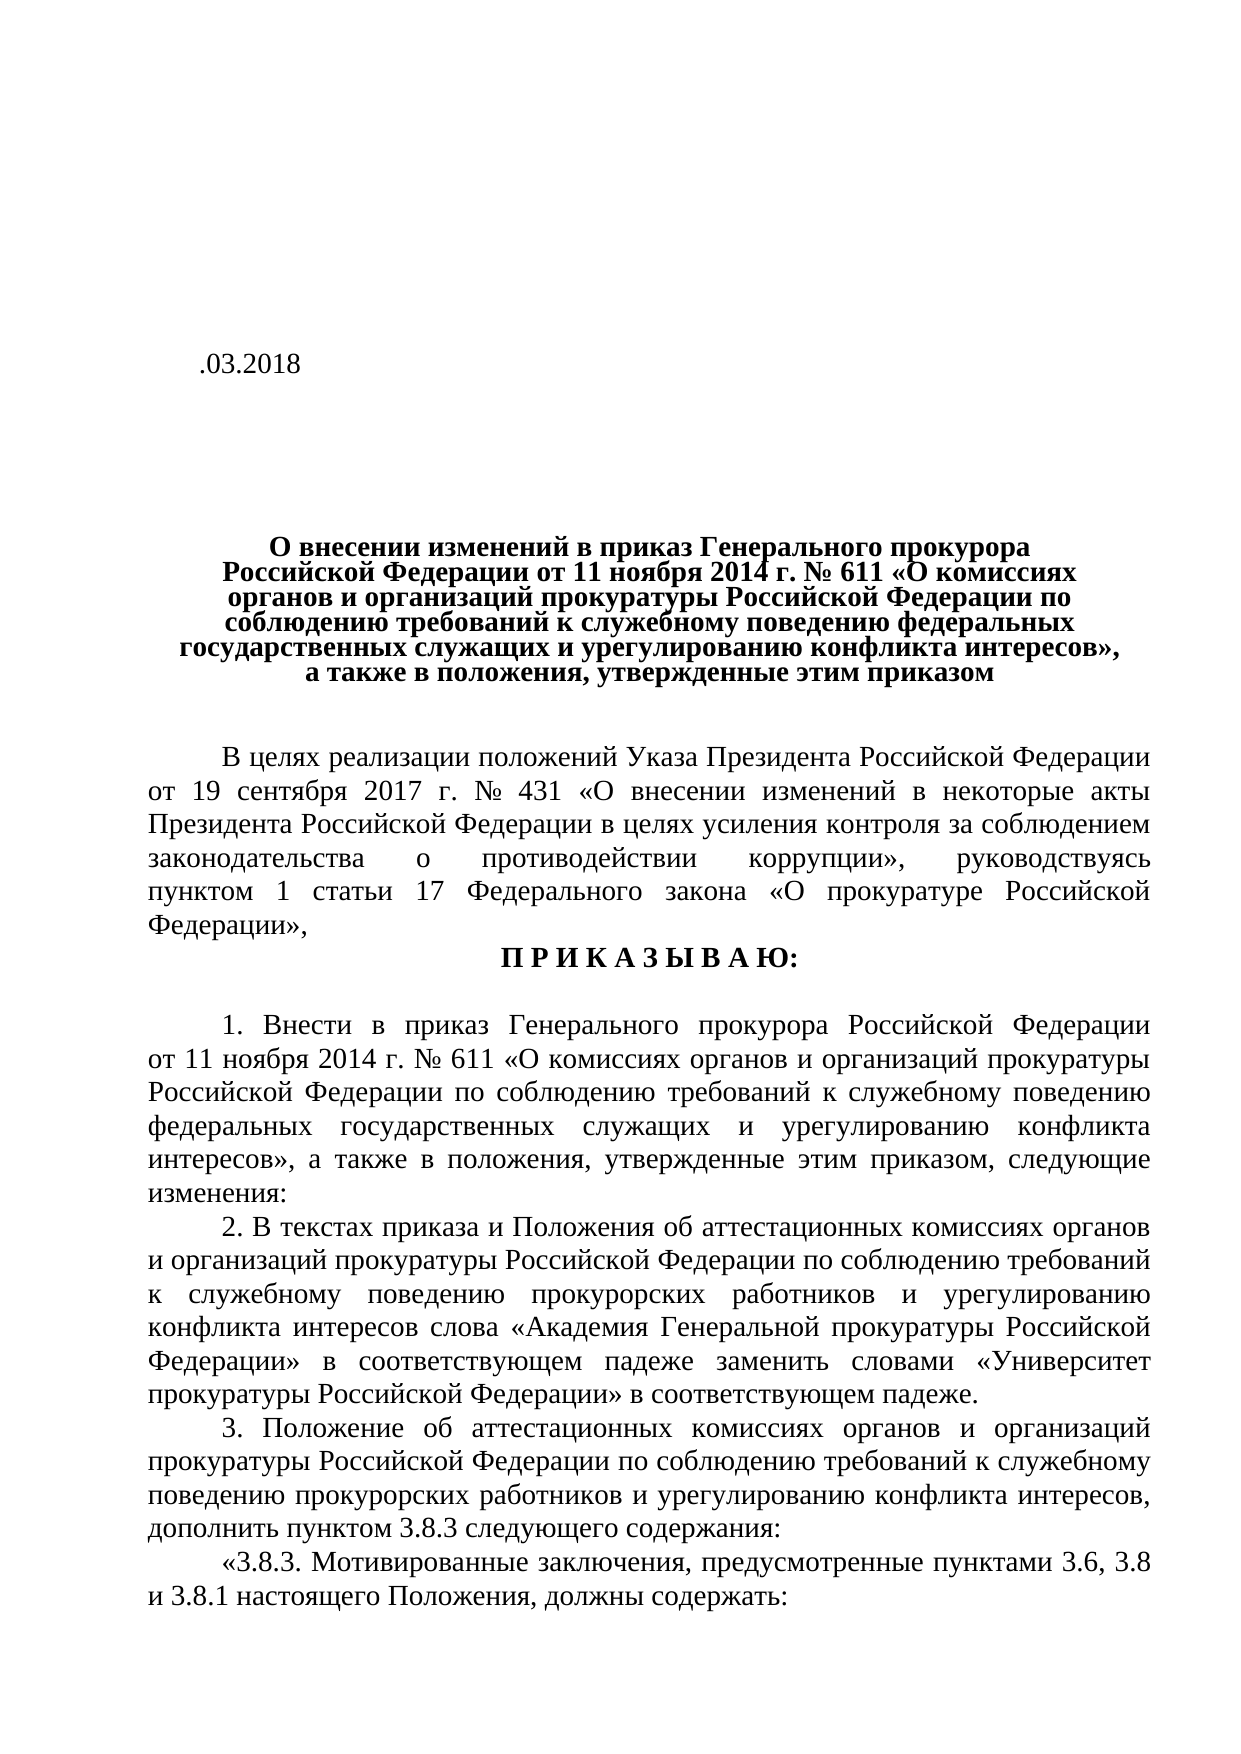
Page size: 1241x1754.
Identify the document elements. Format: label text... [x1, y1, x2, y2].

text 1. Внести в приказ Генерального прокурора Российской Федерации от 11 ноября 2014 г. № 611 «О комиссиях органов и организаций прокуратуры Российской Федерации по соблюдению требований к служебному поведению федеральных государственных служащих и урегулированию конфликта интересов», а также в положения, утвержденные этим приказом, следующие изменения: [148, 1007, 1152, 1209]
text В целях реализации положений Указа Президента Российской Федерации от 19 сентября 2017 г. № 431 «О внесении изменений в некоторые акты Президента Российской Федерации в целях усиления контроля за соблюдением законодательства о противодействии коррупции», руководствуясь пунктом 1 статьи 17 Федерального закона «О прокуратуре Российской Федерации», [148, 739, 1152, 940]
text 2. В текстах приказа и Положения об аттестационных комиссиях органов и организаций прокуратуры Российской Федерации по соблюдению требований к служебному поведению прокурорских работников и урегулированию конфликта интересов слова «Академия Генеральной прокуратуры Российской Федерации» в соответствующем падеже заменить словами «Университет прокуратуры Российской Федерации» в соответствующем падеже. [148, 1209, 1152, 1410]
text П Р И К А З Ы В А Ю: [148, 940, 1152, 974]
text «3.8.3. Мотивированные заключения, предусмотренные пунктами 3.6, 3.8 и 3.8.1 настоящего Положения, должны содержать: [148, 1544, 1152, 1611]
text 3. Положение об аттестационных комиссиях органов и организаций прокуратуры Российской Федерации по соблюдению требований к служебному поведению прокурорских работников и урегулированию конфликта интересов, дополнить пунктом 3.8.3 следующего содержания: [148, 1410, 1152, 1544]
text .03.2018 [148, 358, 1152, 377]
text О внесении изменений в приказ Генерального прокурора Российской Федерации от 11 ноября 2014 г. № 611 «О комиссиях органов и организаций прокуратуры Российской Федерации по соблюдению требований к служебному поведению федеральных государственных служащих и урегулированию конфликта интересов», а также в положения, утвержденные этим приказом [148, 536, 1152, 686]
